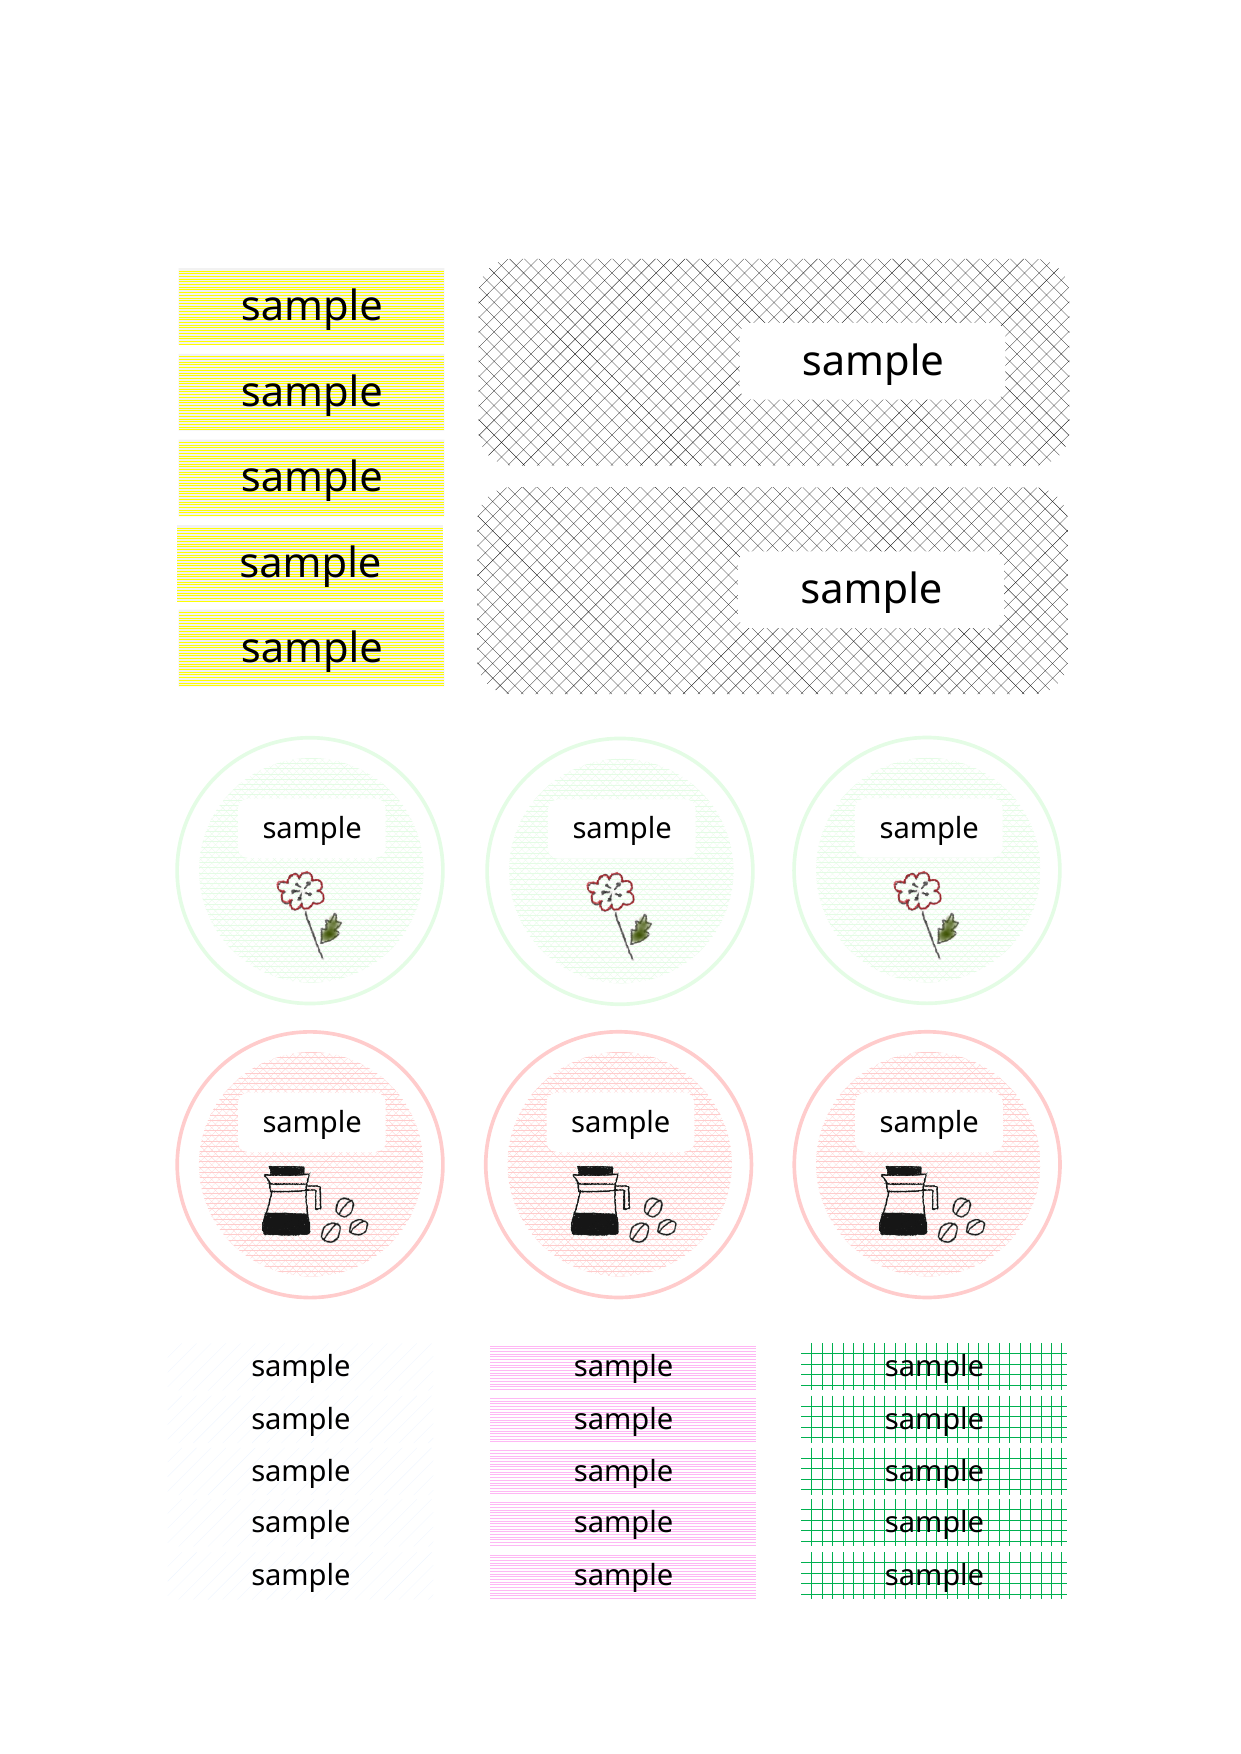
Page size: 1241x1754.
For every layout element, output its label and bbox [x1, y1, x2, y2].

picture [263, 862, 360, 964]
picture [559, 1151, 684, 1251]
picture [880, 862, 977, 963]
picture [573, 863, 671, 964]
picture [867, 1151, 993, 1251]
picture [250, 1151, 376, 1251]
